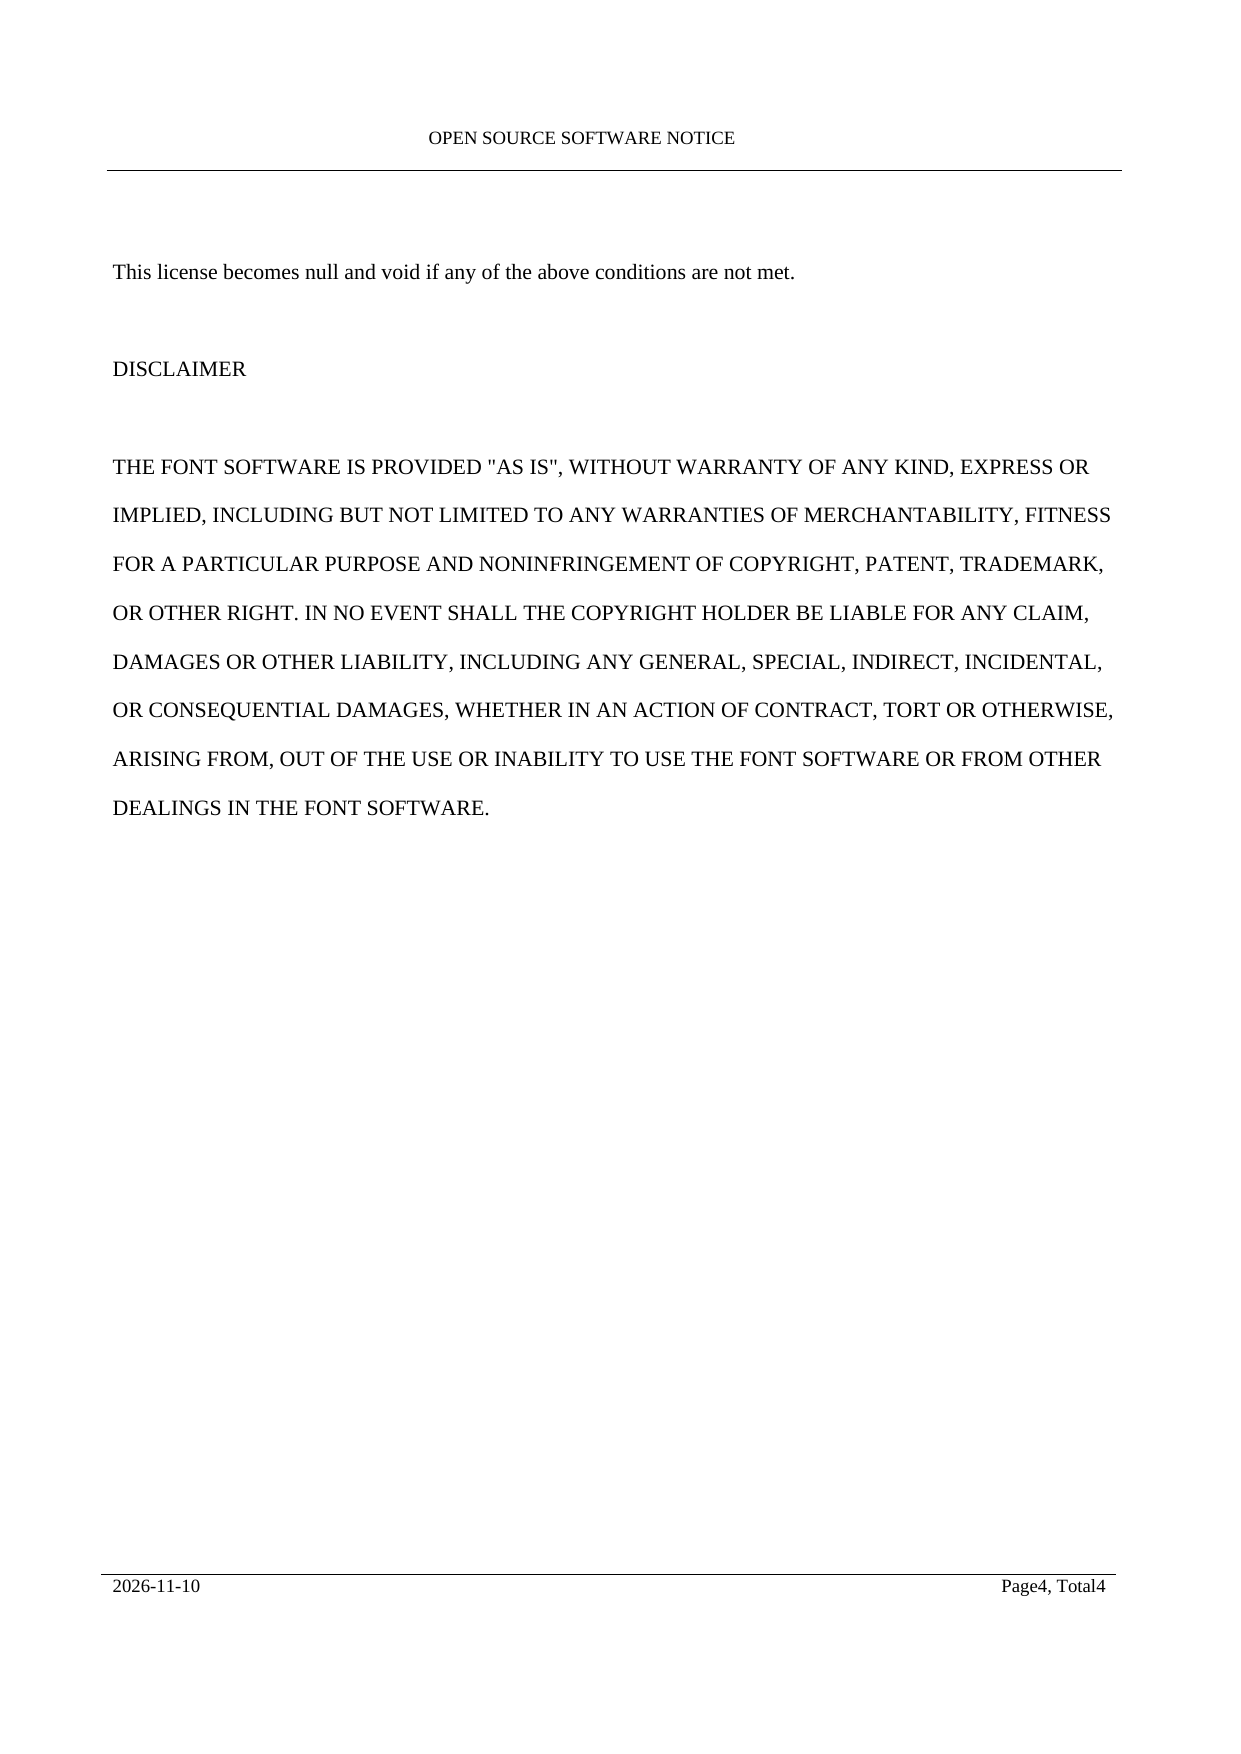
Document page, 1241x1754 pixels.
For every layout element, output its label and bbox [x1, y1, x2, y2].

text [112, 206, 1128, 824]
